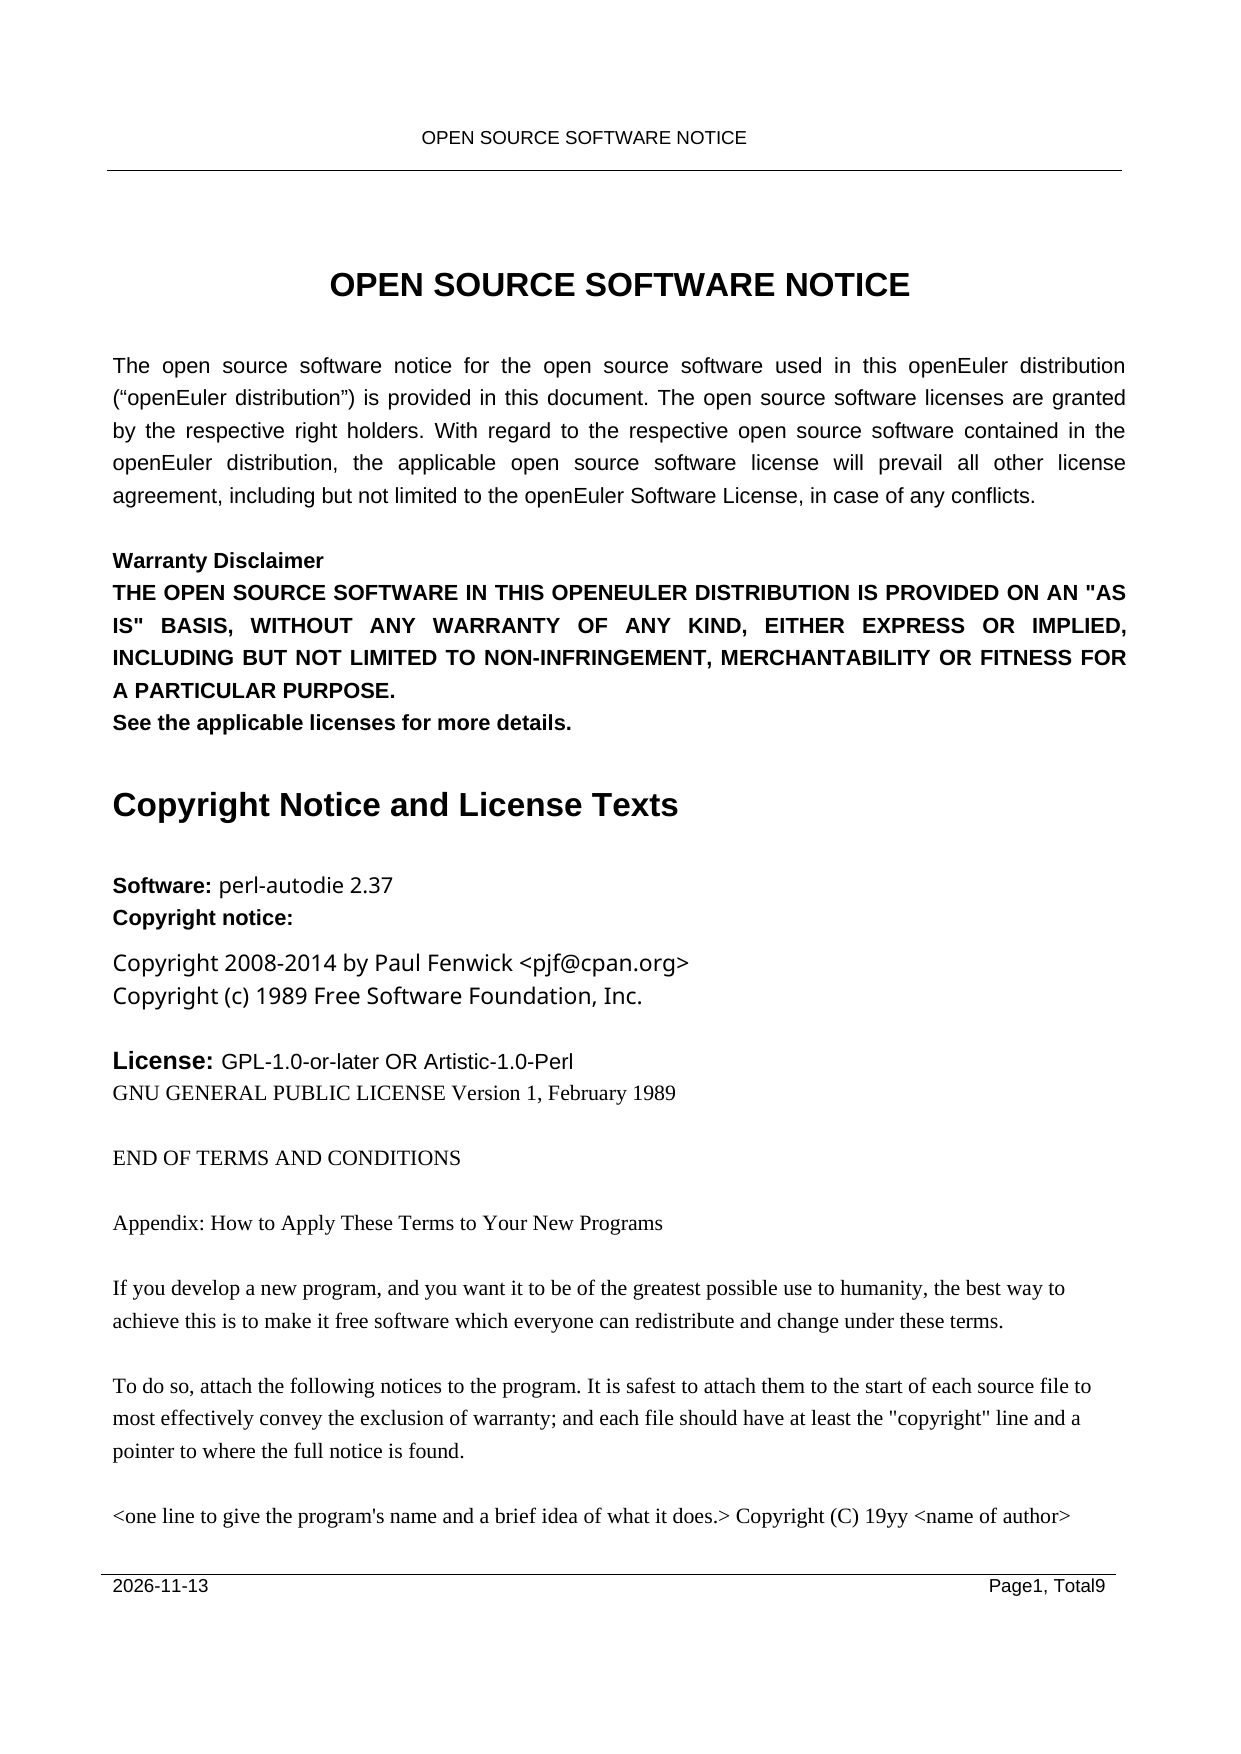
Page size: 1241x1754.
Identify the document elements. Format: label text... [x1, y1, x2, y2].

title Software: perl-autodie 2.37 [112, 869, 1128, 901]
text Warranty Disclaimer [112, 544, 1128, 576]
text OPEN SOURCE SOFTWARE NOTICE [112, 251, 1128, 316]
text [112, 1077, 1128, 1532]
text License: GPL-1.0-or-later OR Artistic-1.0-Perl [112, 1044, 1128, 1077]
text Copyright notice: [112, 901, 1128, 934]
text Copyright 2008-2014 by Paul Fenwick <pjf@cpan.org> Copyright (c) 1989 Free Software Foundation, Inc. [112, 947, 1128, 1044]
text Copyright Notice and License Texts [112, 771, 1128, 836]
text THE OPEN SOURCE SOFTWARE IN THIS OPENEULER DISTRIBUTION IS PROVIDED ON AN "AS IS" BASIS, WITHOUT ANY WARRANTY OF ANY KIND, EITHER EXPRESS OR IMPLIED, INCLUDING BUT NOT LIMITED TO NON-INFRINGEMENT, MERCHANTABILITY OR FITNESS FOR A PARTICULAR PURPOSE. See the applicable licenses for more details. [112, 576, 1128, 739]
text The open source software notice for the open source software used in this openEuler distribution (“openEuler distribution”) is provided in this document. The open source software licenses are granted by the respective right holders. With regard to the respective open source software contained in the openEuler distribution, the applicable open source software license will prevail all other license agreement, including but not limited to the openEuler Software License, in case of any conflicts. [112, 349, 1128, 511]
